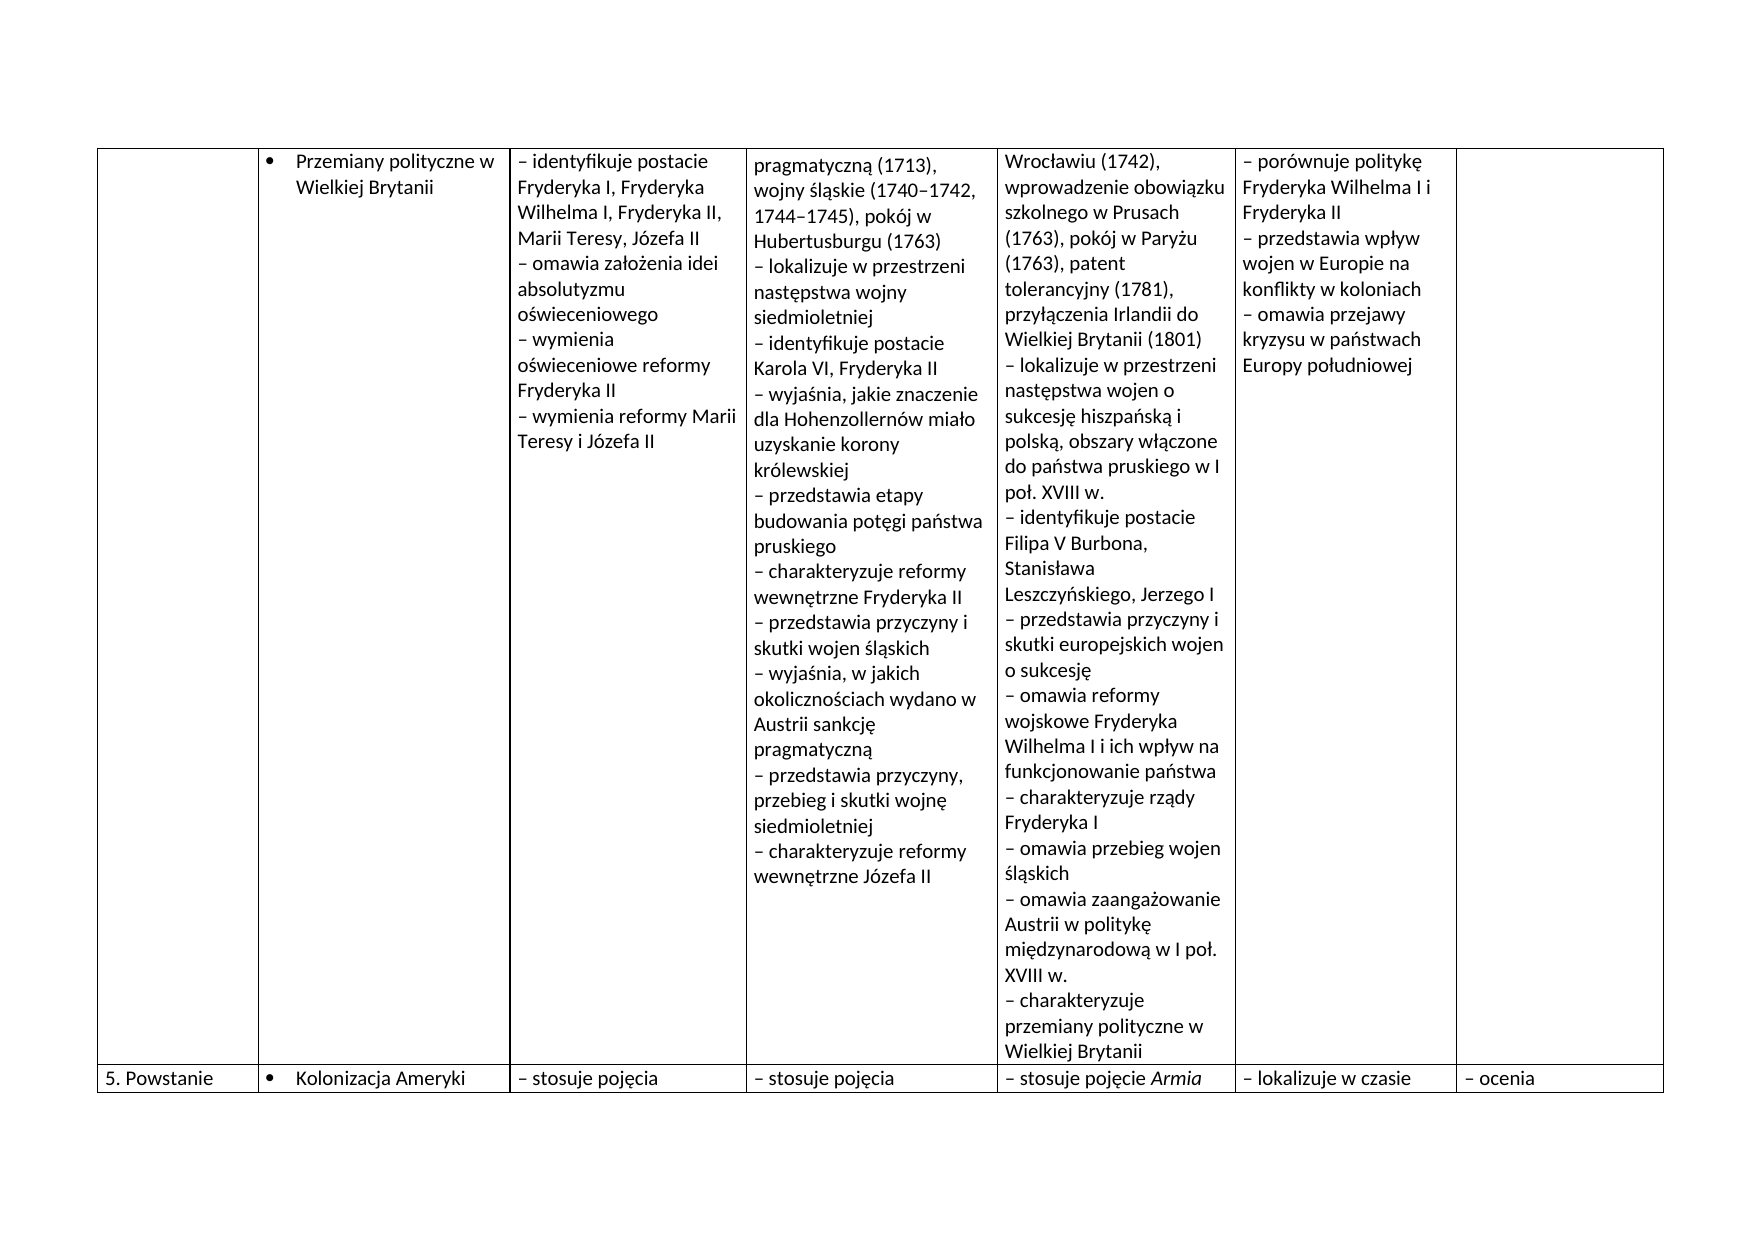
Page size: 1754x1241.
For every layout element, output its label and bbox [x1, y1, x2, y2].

table_cell [1236, 149, 1456, 1064]
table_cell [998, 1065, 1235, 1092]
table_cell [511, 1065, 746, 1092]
table_cell [747, 149, 997, 1064]
table_cell [1457, 149, 1663, 1064]
table_cell [1457, 1065, 1663, 1092]
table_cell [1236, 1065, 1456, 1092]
table_cell [259, 1065, 509, 1092]
table_cell [98, 149, 258, 1064]
table_cell [998, 149, 1235, 1064]
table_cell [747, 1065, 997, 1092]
table_cell [511, 149, 746, 1064]
table_cell [98, 1065, 258, 1092]
table_cell [259, 149, 509, 1064]
